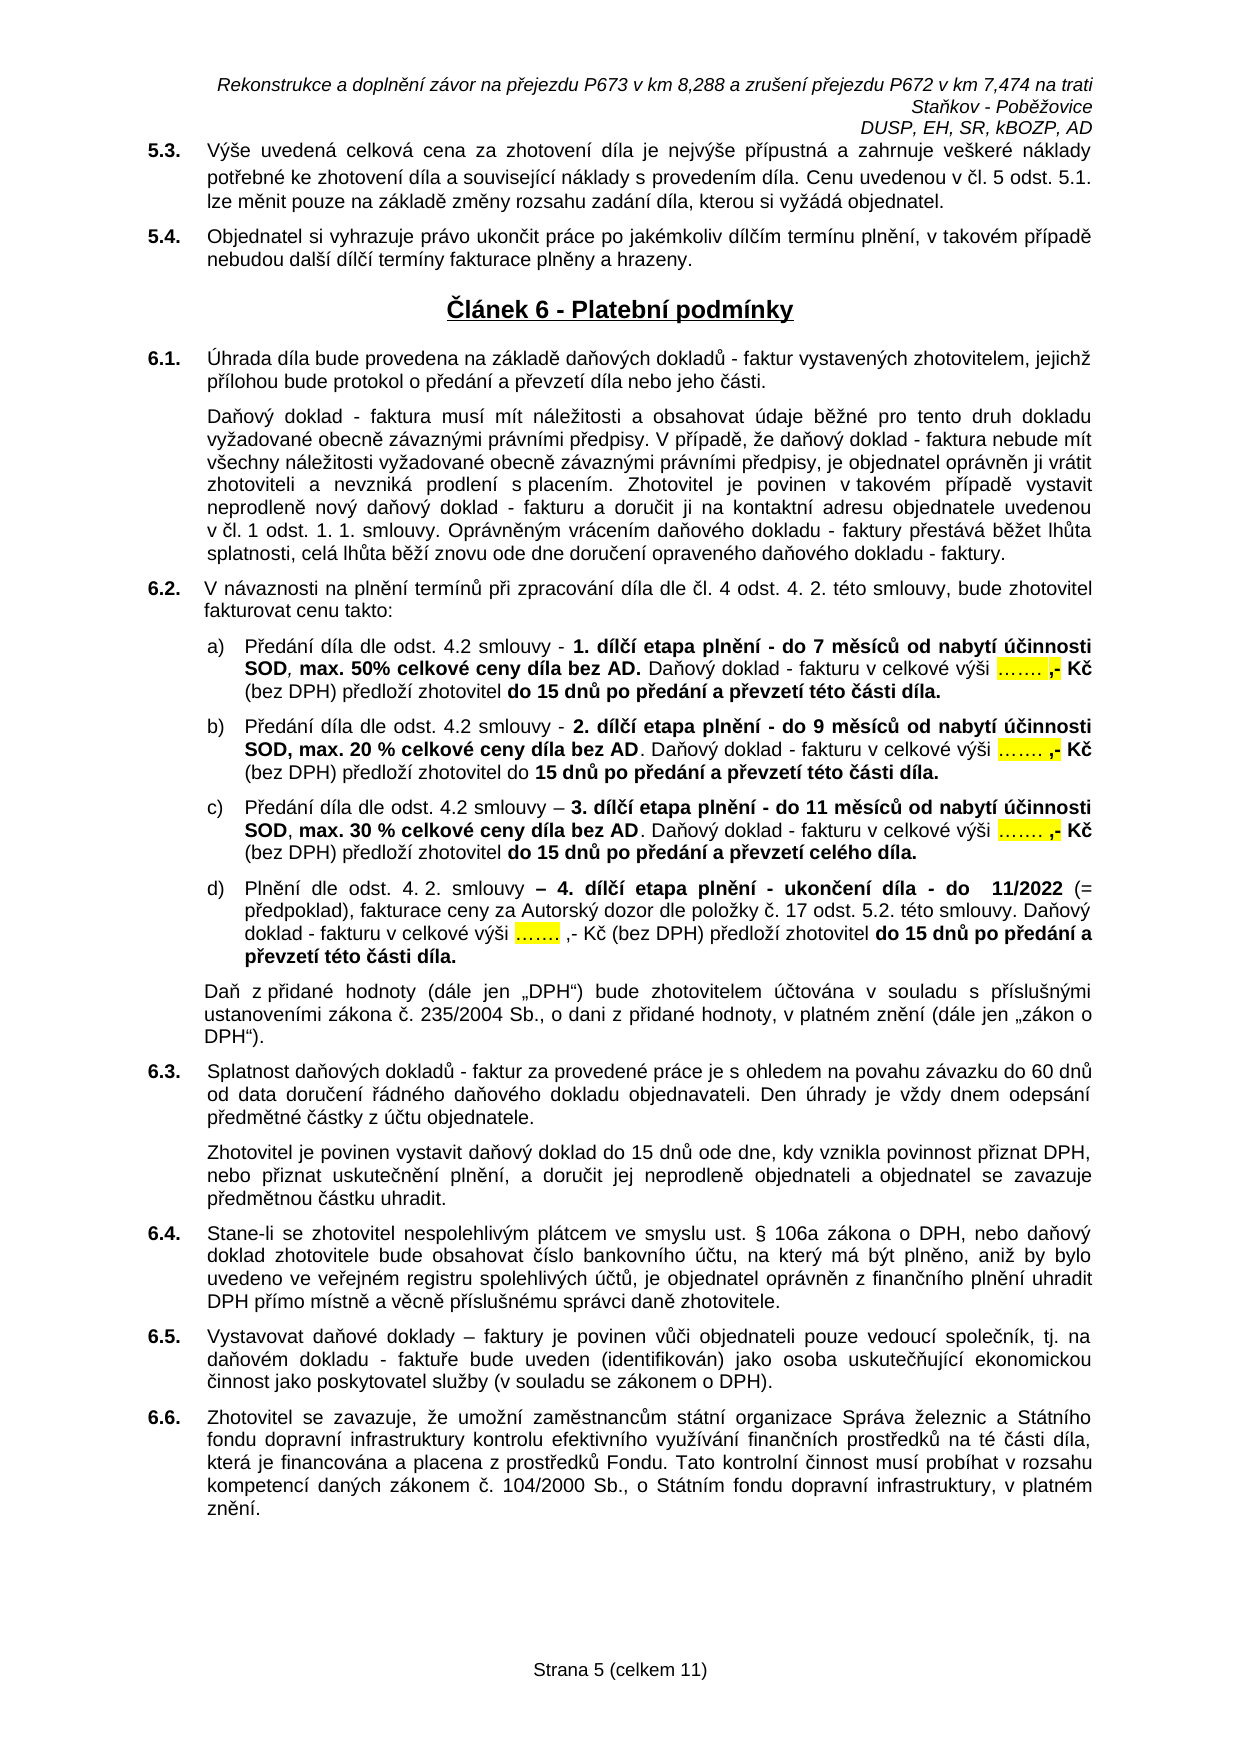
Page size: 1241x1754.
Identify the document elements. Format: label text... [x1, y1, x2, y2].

text 6.1. Úhrada díla bude provedena na základě daňových dokladů - faktur vystavených zhotovitelem, jejichž přílohou bude protokol o předání a převzetí díla nebo jeho části. [148, 347, 1092, 393]
subtitle Článek 6 - Platební podmínky [148, 294, 1092, 323]
text 5.3. Výše uvedená celková cena za zhotovení díla je nejvýše přípustná a zahrnuje veškeré náklady potřebné ke zhotovení díla a související náklady s provedením díla. Cenu uvedenou v čl. 5 odst. 5.1. lze měnit pouze na základě změny rozsahu zadání díla, kterou si vyžádá objednatel. [148, 138, 1092, 213]
text 6.4. Stane-li se zhotovitel nespolehlivým plátcem ve smyslu ust. § 106a zákona o DPH, nebo daňový doklad zhotovitele bude obsahovat číslo bankovního účtu, na který má být plněno, aniž by bylo uvedeno ve veřejném registru spolehlivých účtů, je objednatel oprávněn z finančního plnění uhradit DPH přímo místně a věcně příslušnému správci daně zhotovitele. [148, 1222, 1092, 1312]
text 5.4. Objednatel si vyhrazuje právo ukončit práce po jakémkoliv dílčím termínu plnění, v takovém případě nebudou další dílčí termíny fakturace plněny a hrazeny. [148, 225, 1092, 271]
text 6.5. Vystavovat daňové doklady – faktury je povinen vůči objednateli pouze vedoucí společník, tj. na daňovém dokladu - faktuře bude uveden (identifikován) jako osoba uskutečňující ekonomickou činnost jako poskytovatel služby (v souladu se zákonem o DPH). [148, 1325, 1092, 1393]
text 6.3. Splatnost daňových dokladů - faktur za provedené práce je s ohledem na povahu závazku do 60 dnů od data doručení řádného daňového dokladu objednavateli. Den úhrady je vždy dnem odepsání předmětné částky z účtu objednatele. [148, 1060, 1092, 1128]
text 6.6. Zhotovitel se zavazuje, že umožní zaměstnancům státní organizace Správa železnic a Státního fondu dopravní infrastruktury kontrolu efektivního využívání finančních prostředků na té části díla, která je financována a placena z prostředků Fondu. Tato kontrolní činnost musí probíhat v rozsahu kompetencí daných zákonem č. 104/2000 Sb., o Státním fondu dopravní infrastruktury, v platném znění. [148, 1406, 1092, 1519]
text Zhotovitel je povinen vystavit daňový doklad do 15 dnů ode dne, kdy vznikla povinnost přiznat DPH, nebo přiznat uskutečnění plnění, a doručit jej neprodleně objednateli a objednatel se zavazuje předmětnou částku uhradit. [207, 1141, 1092, 1209]
text 6.2. V návaznosti na plnění termínů při zpracování díla dle čl. 4 odst. 4. 2. této smlouvy, bude zhotovitel fakturovat cenu takto: [148, 577, 1092, 622]
subtitle Plnění dle odst. 4. 2. smlouvy – 4. dílčí etapa plnění - ukončení díla - do 11/2022 (= předpoklad), fakturace ceny za Autorský dozor dle položky č. 17 odst. 5.2. této smlouvy. Daňový doklad - fakturu v celkové výši ……. ,- Kč (bez DPH) předloží zhotovitel do 15 dnů po předání a převzetí této části díla. [207, 876, 1092, 967]
subtitle Předání díla dle odst. 4.2 smlouvy – 3. dílčí etapa plnění - do 11 měsíců od nabytí účinnosti SOD, max. 30 % celkové ceny díla bez AD. Daňový doklad - fakturu v celkové výši ……. ,- Kč (bez DPH) předloží zhotovitel do 15 dnů po předání a převzetí celého díla. [207, 796, 1092, 864]
subtitle Předání díla dle odst. 4.2 smlouvy - 1. dílčí etapa plnění - do 7 měsíců od nabytí účinnosti SOD, max. 50% celkové ceny díla bez AD. Daňový doklad - fakturu v celkové výši ……. ,- Kč (bez DPH) předloží zhotovitel do 15 dnů po předání a převzetí této části díla. [207, 634, 1092, 703]
text Daňový doklad - faktura musí mít náležitosti a obsahovat údaje běžné pro tento druh dokladu vyžadované obecně závaznými právními předpisy. V případě, že daňový doklad - faktura nebude mít všechny náležitosti vyžadované obecně závaznými právními předpisy, je objednatel oprávněn ji vrátit zhotoviteli a nevzniká prodlení s placením. Zhotovitel je povinen v takovém případě vystavit neprodleně nový daňový doklad - fakturu a doručit ji na kontaktní adresu objednatele uvedenou v čl. 1 odst. 1. 1. smlouvy. Oprávněným vrácením daňového dokladu - faktury přestává běžet lhůta splatnosti, celá lhůta běží znovu ode dne doručení opraveného daňového dokladu - faktury. [207, 405, 1092, 564]
text Daň z přidané hodnoty (dále jen „DPH“) bude zhotovitelem účtována v souladu s příslušnými ustanoveními zákona č. 235/2004 Sb., o dani z přidané hodnoty, v platném znění (dále jen „zákon o DPH“). [148, 980, 1092, 1048]
subtitle Předání díla dle odst. 4.2 smlouvy - 2. dílčí etapa plnění - do 9 měsíců od nabytí účinnosti SOD, max. 20 % celkové ceny díla bez AD. Daňový doklad - fakturu v celkové výši ……. ,- Kč (bez DPH) předloží zhotovitel do 15 dnů po předání a převzetí této části díla. [207, 715, 1092, 783]
